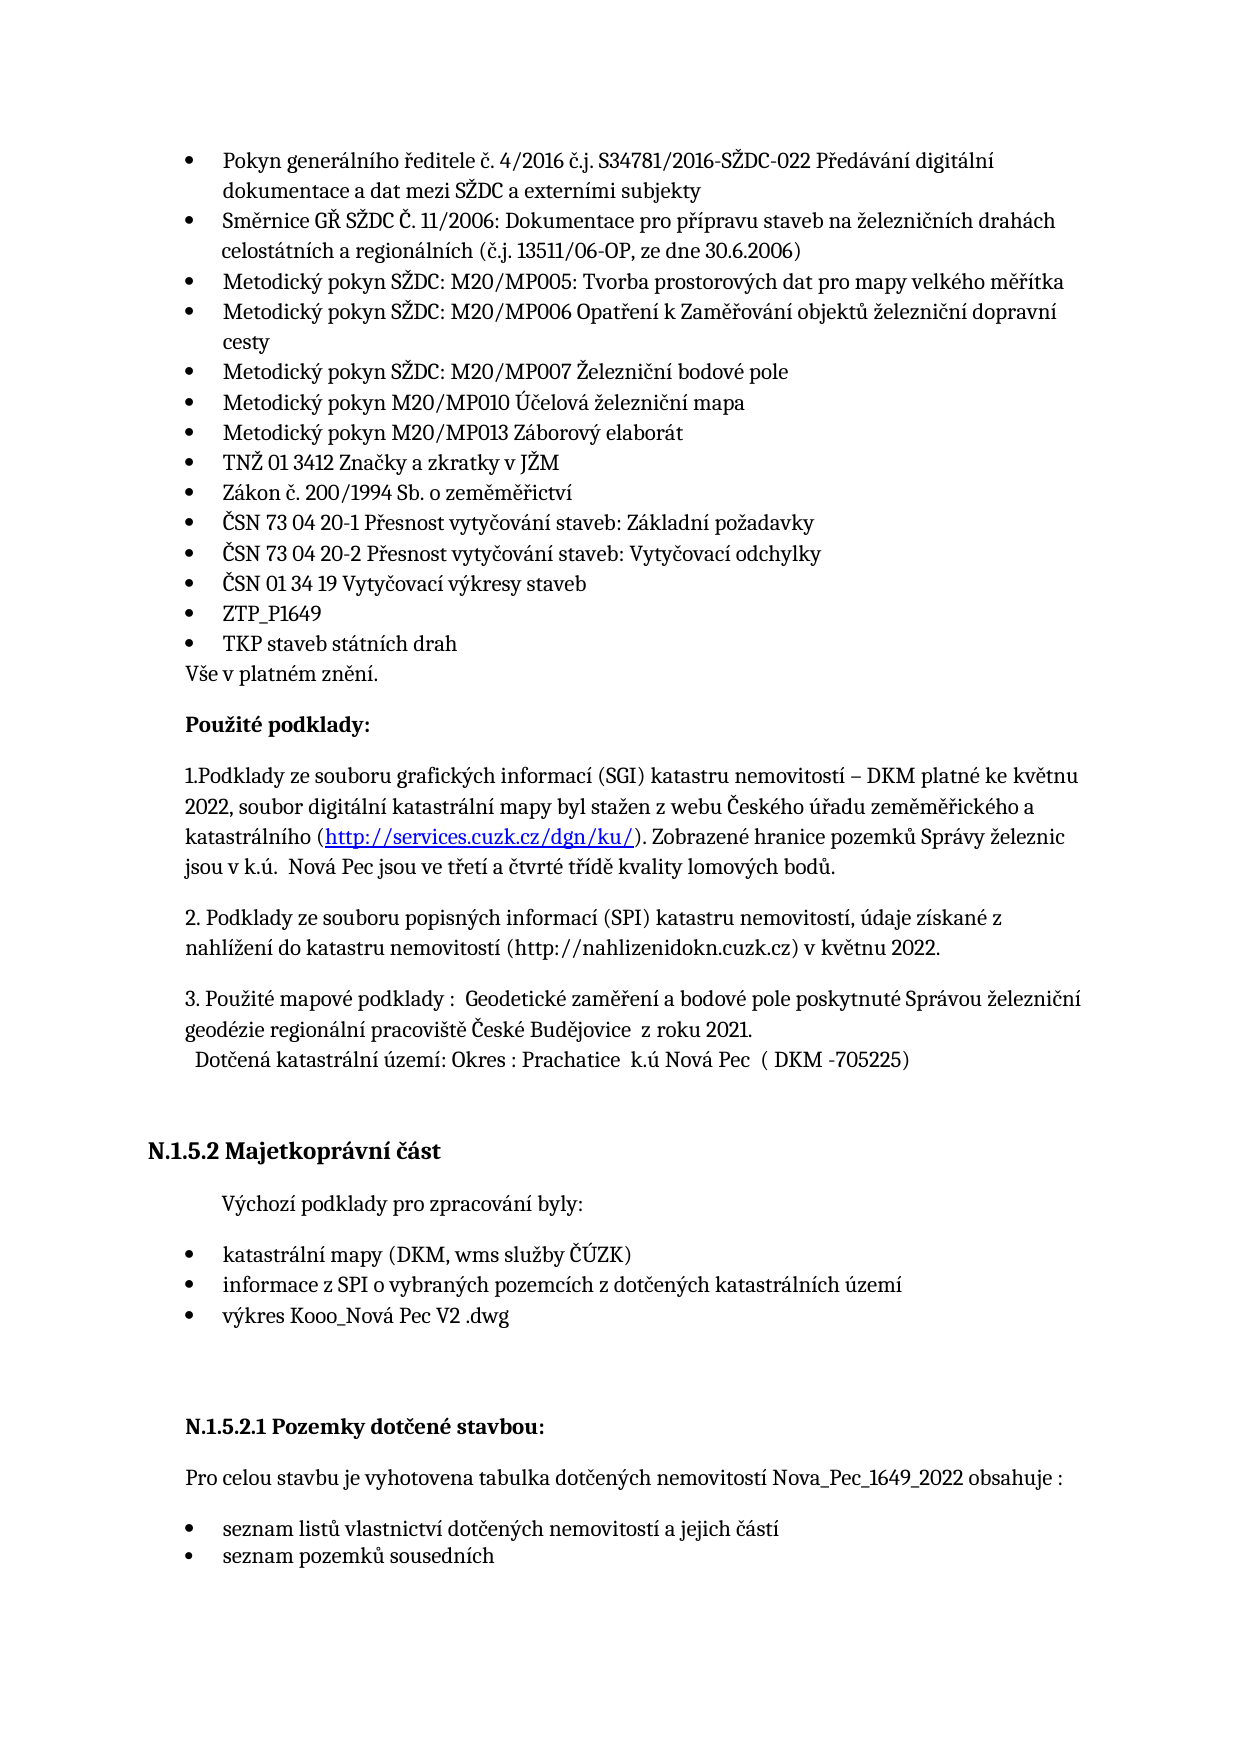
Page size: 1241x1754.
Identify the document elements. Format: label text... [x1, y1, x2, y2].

text 2. Podklady ze souboru popisných informací (SPI) katastru nemovitostí, údaje získané z nahlížení do katastru nemovitostí (http://nahlizenidokn.cuzk.cz) v květnu 2022. [185, 905, 1093, 961]
list ČSN 73 04 20-2 Přesnost vytyčování staveb: Vytyčovací odchylky [185, 540, 1093, 567]
list Metodický pokyn SŽDC: M20/MP006 Opatření k Zaměřování objektů železniční dopravní cesty [185, 299, 1093, 355]
text Vše v platném znění. [148, 661, 1093, 687]
list výkres Kooo_Nová Pec V2 .dwg [185, 1302, 1093, 1329]
list Pokyn generálního ředitele č. 4/2016 č.j. S34781/2016-SŽDC-022 Předávání digitální dokumentace a dat mezi SŽDC a externími subjekty [185, 148, 1093, 204]
list Zákon č. 200/1994 Sb. o zeměměřictví [185, 480, 1093, 506]
text Výchozí podklady pro zpracování byly: [148, 1191, 1093, 1217]
text 3. Použité mapové podklady : Geodetické zaměření a bodové pole poskytnuté Správou železniční geodézie regionální pracoviště České Budějovice z roku 2021. [185, 986, 1093, 1043]
list Metodický pokyn M20/MP013 Záborový elaborát [185, 419, 1093, 446]
text Pro celou stavbu je vyhotovena tabulka dotčených nemovitostí Nova_Pec_1649_2022 obsahuje : [185, 1465, 1093, 1491]
text Použité podklady: [148, 712, 1093, 738]
list ČSN 73 04 20-1 Přesnost vytyčování staveb: Základní požadavky [185, 510, 1093, 536]
list Metodický pokyn SŽDC: M20/MP005: Tvorba prostorových dat pro mapy velkého měřítka [185, 268, 1093, 295]
list TKP staveb státních drah [185, 631, 1093, 657]
list katastrální mapy (DKM, wms služby ČÚZK) [185, 1242, 1093, 1268]
list TNŽ 01 3412 Značky a zkratky v JŽM [185, 450, 1093, 476]
text celostátních a regionálních (č.j. 13511/06-OP, ze dne 30.6.2006) [148, 238, 1093, 264]
list seznam listů vlastnictví dotčených nemovitostí a jejich částí [185, 1516, 1093, 1542]
text Dotčená katastrální území: Okres : Prachatice k.ú Nová Pec ( DKM -705225) [185, 1047, 1093, 1073]
list Metodický pokyn M20/MP010 Účelová železniční mapa [185, 389, 1093, 416]
list ZTP_P1649 [185, 601, 1093, 627]
list ČSN 01 34 19 Vytyčovací výkresy staveb [185, 571, 1093, 597]
list informace z SPI o vybraných pozemcích z dotčených katastrálních území [185, 1272, 1093, 1299]
text 1.Podklady ze souboru grafických informací (SGI) katastru nemovitostí – DKM platné ke květnu 2022, soubor digitální katastrální mapy byl stažen z webu Českého úřadu zeměměřického a katastrálního (http://services.cuzk.cz/dgn/ku/). Zobrazené hranice pozemků Správy železnic jsou v k.ú. Nová Pec jsou ve třetí a čtvrté třídě kvality lomových bodů. [185, 763, 1093, 880]
list seznam pozemků sousedních [185, 1542, 1093, 1569]
list Směrnice GŘ SŽDC Č. 11/2006: Dokumentace pro přípravu staveb na železničních drahách [185, 208, 1093, 234]
text N.1.5.2 Majetkoprávní část [148, 1137, 1093, 1166]
text N.1.5.2.1 Pozemky dotčené stavbou: [148, 1414, 1093, 1440]
list Metodický pokyn SŽDC: M20/MP007 Železniční bodové pole [185, 359, 1093, 385]
